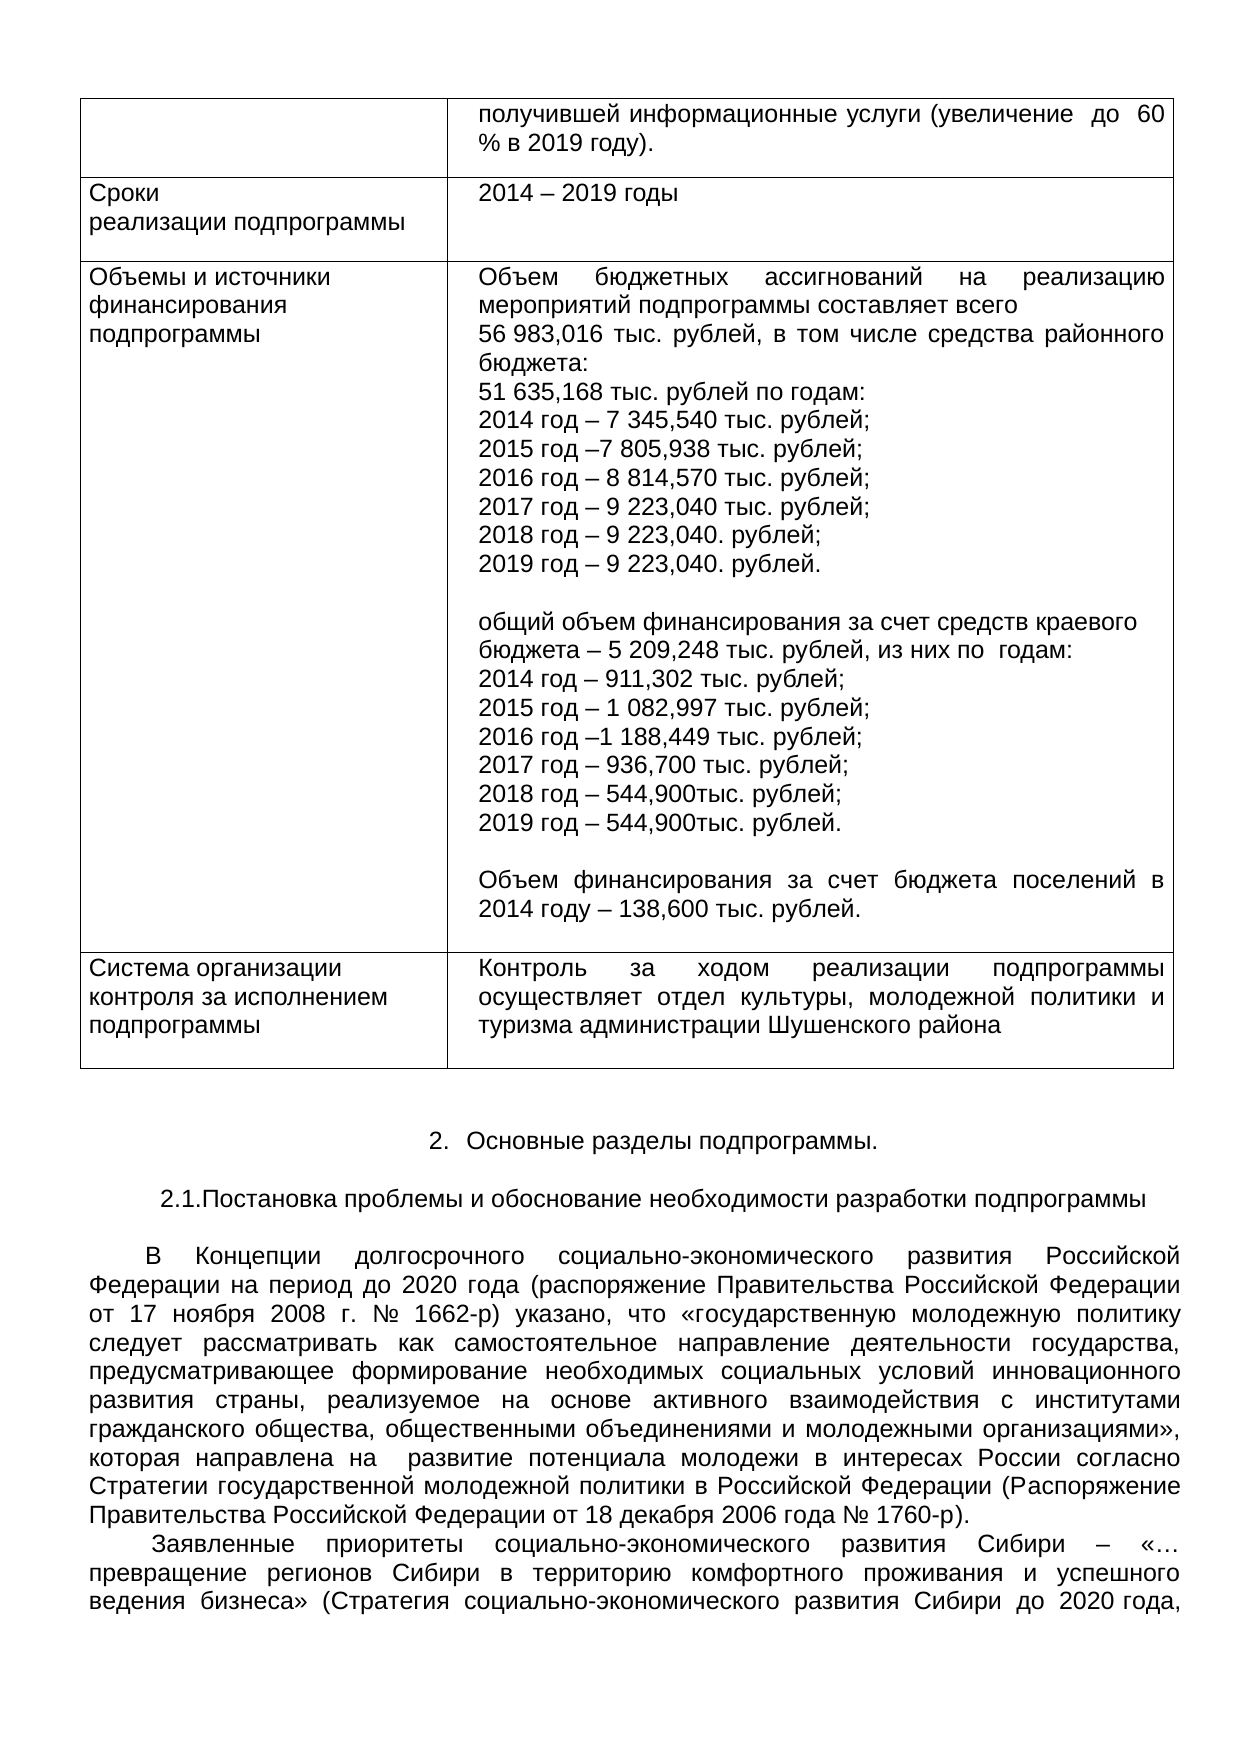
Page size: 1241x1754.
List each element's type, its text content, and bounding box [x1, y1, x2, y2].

table_cell 2014 – 2019 годы [448, 178, 1173, 261]
table_cell Объемы и источники финансирования подпрограммы [81, 262, 447, 952]
table_cell Сроки реализации подпрограммы [81, 178, 447, 261]
text 2.1.Постановка проблемы и обоснование необходимости разработки подпрограммы [126, 1184, 1181, 1212]
table_cell Контроль за ходом реализации подпрограммы осуществляет отдел культуры, молодежной политики и туризма администрации Шушенского района [448, 953, 1173, 1068]
text В Концепции долгосрочного социально-экономического развития Российской Федерации на период до 2020 года (распоряжение Правительства Российской Федерации от 17 ноября 2008 г. № 1662-р) указано, что «государственную молодежную политику следует рассматривать как самостоятельное направление деятельности государства, предусматривающее формирование необходимых социальных условий инновационного развития страны, реализуемое на основе активного взаимодействия с институтами гражданского общества, общественными объединениями и молодежными организациями», которая направлена на развитие потенциала молодежи в интересах России согласно Стратегии государственной молодежной политики в Российской Федерации (Распоряжение Правительства Российской Федерации от 18 декабря 2006 года № 1760-р). [89, 1241, 1181, 1529]
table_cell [81, 99, 447, 177]
list Основные разделы подпрограммы. [126, 1126, 1181, 1155]
table_cell Система организации контроля за исполнением подпрограммы [81, 953, 447, 1068]
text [89, 1529, 1181, 1615]
table_cell Объем бюджетных ассигнований на реализацию мероприятий подпрограммы составляет всего 56 983,016 тыс. рублей, в том числе средства районного бюджета: 51 635,168 тыс. рублей по годам: 2014 год – 7 345,540 тыс. рублей; 2015 год –7 805,938 тыс. рублей; 2016 год – 8 814,570 тыс. рублей; 2017 год – 9 223,040 тыс. рублей; 2018 год – 9 223,040. рублей; 2019 год – 9 223,040. рублей. общий объем финансирования за счет средств краевого бюджета – 5 209,248 тыс. рублей, из них по годам: 2014 год – 911,302 тыс. рублей; 2015 год – 1 082,997 тыс. рублей; 2016 год –1 188,449 тыс. рублей; 2017 год – 936,700 тыс. рублей; 2018 год – 544,900тыс. рублей; 2019 год – 544,900тыс. рублей. Объем финансирования за счет бюджета поселений в 2014 году – 138,600 тыс. рублей. [448, 262, 1173, 952]
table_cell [448, 99, 1173, 177]
